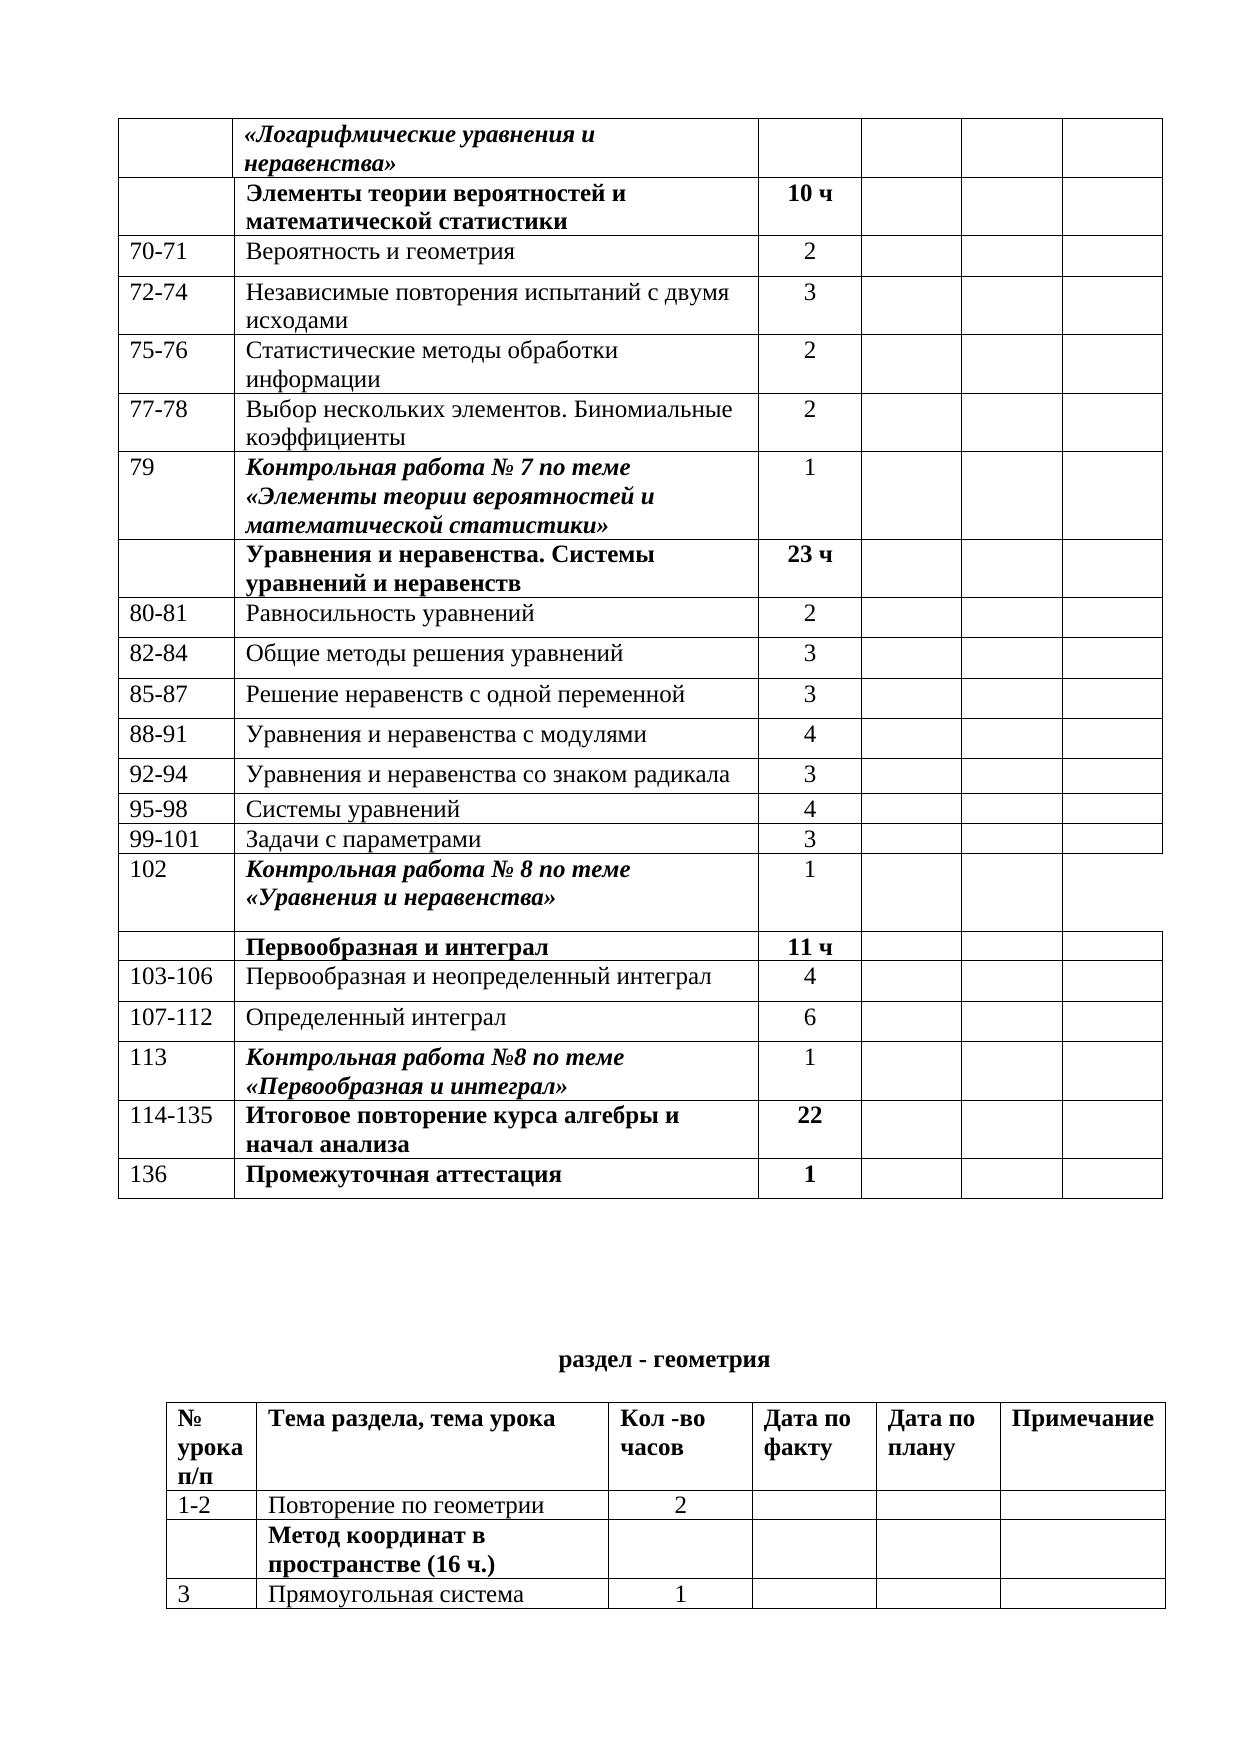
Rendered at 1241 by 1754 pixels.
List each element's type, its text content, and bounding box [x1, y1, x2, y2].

table_cell Выбор нескольких элементов. Биномиальные коэффициенты [235, 394, 758, 451]
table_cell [233, 119, 758, 177]
table_cell [1063, 1159, 1162, 1198]
table_cell 79 [119, 452, 234, 538]
table_cell [877, 1579, 1000, 1608]
table_cell [962, 335, 1062, 393]
table_cell 69 [119, 119, 232, 177]
table_cell [862, 178, 961, 235]
table_cell [862, 1159, 961, 1198]
table_cell 103-106 [119, 961, 234, 1001]
table_cell Определенный интеграл [235, 1002, 758, 1041]
table_cell 6 [759, 1002, 861, 1041]
table_cell 3 [759, 679, 861, 718]
table_cell [862, 119, 961, 177]
table_cell 3 [759, 638, 861, 678]
table_cell [962, 598, 1062, 637]
table_cell [1001, 1491, 1165, 1519]
table_cell Статистические методы обработки информации [235, 335, 758, 393]
table_cell 1 [759, 1159, 861, 1198]
table_cell [962, 1159, 1062, 1198]
table_cell [862, 719, 961, 758]
table_cell Промежуточная аттестация [235, 1159, 758, 1198]
table_cell [962, 719, 1062, 758]
table_cell 113 [119, 1042, 234, 1099]
table_cell [1063, 759, 1162, 793]
table_cell [877, 1520, 1000, 1578]
table_cell Вероятность и геометрия [235, 236, 758, 276]
table_cell [862, 335, 961, 393]
table_cell 85-87 [119, 679, 234, 718]
table_cell 70-71 [119, 236, 234, 276]
table_cell [962, 236, 1062, 276]
table_cell 1 [759, 854, 861, 931]
table_cell [862, 679, 961, 718]
table_cell [1063, 794, 1162, 823]
table_cell 4 [759, 961, 861, 1001]
table_cell 1 [759, 1042, 861, 1099]
table_cell 2 [759, 335, 861, 393]
table_cell [962, 394, 1062, 451]
table_cell [1063, 119, 1162, 177]
table_cell 1 [609, 1579, 752, 1608]
table_header Дата по факту [753, 1403, 876, 1489]
table_cell Первообразная и интеграл [235, 932, 758, 960]
table_cell [1063, 1042, 1162, 1099]
table_cell 107-112 [119, 1002, 234, 1041]
table_cell Контрольная работа № 8 по теме «Уравнения и неравенства» [235, 854, 758, 931]
table_cell [1063, 719, 1162, 758]
table_cell [1063, 178, 1162, 235]
table_cell Уравнения и неравенства с модулями [235, 719, 758, 758]
table_cell Повторение по геометрии [257, 1491, 608, 1519]
table_cell 1-2 [167, 1491, 256, 1519]
table_cell [1063, 236, 1162, 276]
table_cell 92-94 [119, 759, 234, 793]
table_cell Независимые повторения испытаний с двумя исходами [235, 277, 758, 334]
table_cell Контрольная работа №8 по теме «Первообразная и интеграл» [235, 1042, 758, 1099]
table_cell [1063, 679, 1162, 718]
table_cell [1063, 1101, 1162, 1158]
table_cell 2 [759, 598, 861, 637]
table_cell [962, 277, 1062, 334]
table_cell [753, 1520, 876, 1578]
table_cell [1001, 1520, 1165, 1578]
table_cell Системы уравнений [235, 794, 758, 823]
table_header Тема раздела, тема урока [257, 1403, 608, 1489]
table_cell 136 [119, 1159, 234, 1198]
table_cell [167, 1520, 256, 1578]
table_cell 1 [759, 452, 861, 538]
table_cell [119, 178, 234, 235]
table_cell Решение неравенств с одной переменной [235, 679, 758, 718]
table_cell Общие методы решения уравнений [235, 638, 758, 678]
table_header Дата по плану [877, 1403, 1000, 1489]
table_cell 72-74 [119, 277, 234, 334]
table_cell [862, 236, 961, 276]
table_cell [862, 452, 961, 538]
table_cell [1063, 932, 1162, 960]
table_cell 75-76 [119, 335, 234, 393]
table_cell [609, 1520, 752, 1578]
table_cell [257, 1579, 608, 1608]
table_cell [753, 1491, 876, 1519]
table_cell [962, 1042, 1062, 1099]
table_cell [862, 759, 961, 793]
table_cell [962, 679, 1062, 718]
table_cell [119, 540, 234, 597]
table_cell [1063, 277, 1162, 334]
table_cell 2 [759, 394, 861, 451]
table_cell Метод координат в пространстве (16 ч.) [257, 1520, 608, 1578]
table_cell [962, 1101, 1062, 1158]
table_cell [862, 794, 961, 823]
table_cell [962, 794, 1062, 823]
table_cell [862, 961, 961, 1001]
table_cell 10 ч [759, 178, 861, 235]
table_cell 3 [759, 277, 861, 334]
table_cell [862, 277, 961, 334]
table_cell [1063, 824, 1162, 853]
table_cell 95-98 [119, 794, 234, 823]
table_header № урока п/п [167, 1403, 256, 1489]
table_cell 82-84 [119, 638, 234, 678]
table_cell Задачи с параметрами [235, 824, 758, 853]
table_cell 88-91 [119, 719, 234, 758]
text раздел - геометрия [177, 1344, 1152, 1373]
table_cell [962, 961, 1062, 1001]
table_cell 77-78 [119, 394, 234, 451]
table_cell Итоговое повторение курса алгебры и начал анализа [235, 1101, 758, 1158]
table_header Кол -во часов [609, 1403, 752, 1489]
table_cell [862, 824, 961, 853]
table_cell 102 [119, 854, 234, 931]
table_cell [862, 394, 961, 451]
table_cell Элементы теории вероятностей и математической статистики [235, 178, 758, 235]
table_cell 22 [759, 1101, 861, 1158]
table_cell 11 ч [759, 932, 861, 960]
table_cell [1063, 1002, 1162, 1041]
table_cell [962, 119, 1062, 177]
table_cell 80-81 [119, 598, 234, 637]
table_cell 2 [609, 1491, 752, 1519]
table_cell 1 [759, 119, 861, 177]
table_cell [877, 1491, 1000, 1519]
table_cell [1063, 540, 1162, 597]
table_cell Первообразная и неопределенный интеграл [235, 961, 758, 1001]
table_cell [962, 1002, 1062, 1041]
table_cell [862, 638, 961, 678]
table_cell [862, 540, 961, 597]
table_cell 23 ч [759, 540, 861, 597]
table_cell [753, 1579, 876, 1608]
table_cell [962, 932, 1062, 960]
table_cell 3 [759, 759, 861, 793]
table_cell [862, 1101, 961, 1158]
table_cell 3 [759, 824, 861, 853]
table_cell 4 [759, 719, 861, 758]
table_cell [962, 452, 1062, 538]
table_cell [962, 540, 1062, 597]
table_cell 3 [167, 1579, 256, 1608]
table_cell [1001, 1579, 1165, 1608]
table_cell [862, 1002, 961, 1041]
table_cell [962, 824, 1062, 853]
table_cell [119, 932, 234, 960]
table_cell [962, 854, 1062, 931]
table_cell [1063, 961, 1162, 1001]
table_cell [862, 1042, 961, 1099]
table_cell [862, 854, 961, 931]
table_cell [962, 638, 1062, 678]
table_cell [1063, 598, 1162, 637]
table_cell [962, 759, 1062, 793]
table_cell 114-135 [119, 1101, 234, 1158]
table_cell [1063, 335, 1162, 393]
table_cell [862, 598, 961, 637]
table_cell Уравнения и неравенства со знаком радикала [235, 759, 758, 793]
table_header Примечание [1001, 1403, 1165, 1489]
table_cell 2 [759, 236, 861, 276]
table_cell [1063, 638, 1162, 678]
table_cell [962, 178, 1062, 235]
table_cell 99-101 [119, 824, 234, 853]
table_cell Контрольная работа № 7 по теме «Элементы теории вероятностей и математической статистики» [235, 452, 758, 538]
table_cell [1063, 394, 1162, 451]
table_cell [1063, 452, 1162, 538]
table_cell Уравнения и неравенства. Системы уравнений и неравенств [235, 540, 758, 597]
table_cell 4 [759, 794, 861, 823]
table_cell [862, 932, 961, 960]
table_cell Равносильность уравнений [235, 598, 758, 637]
